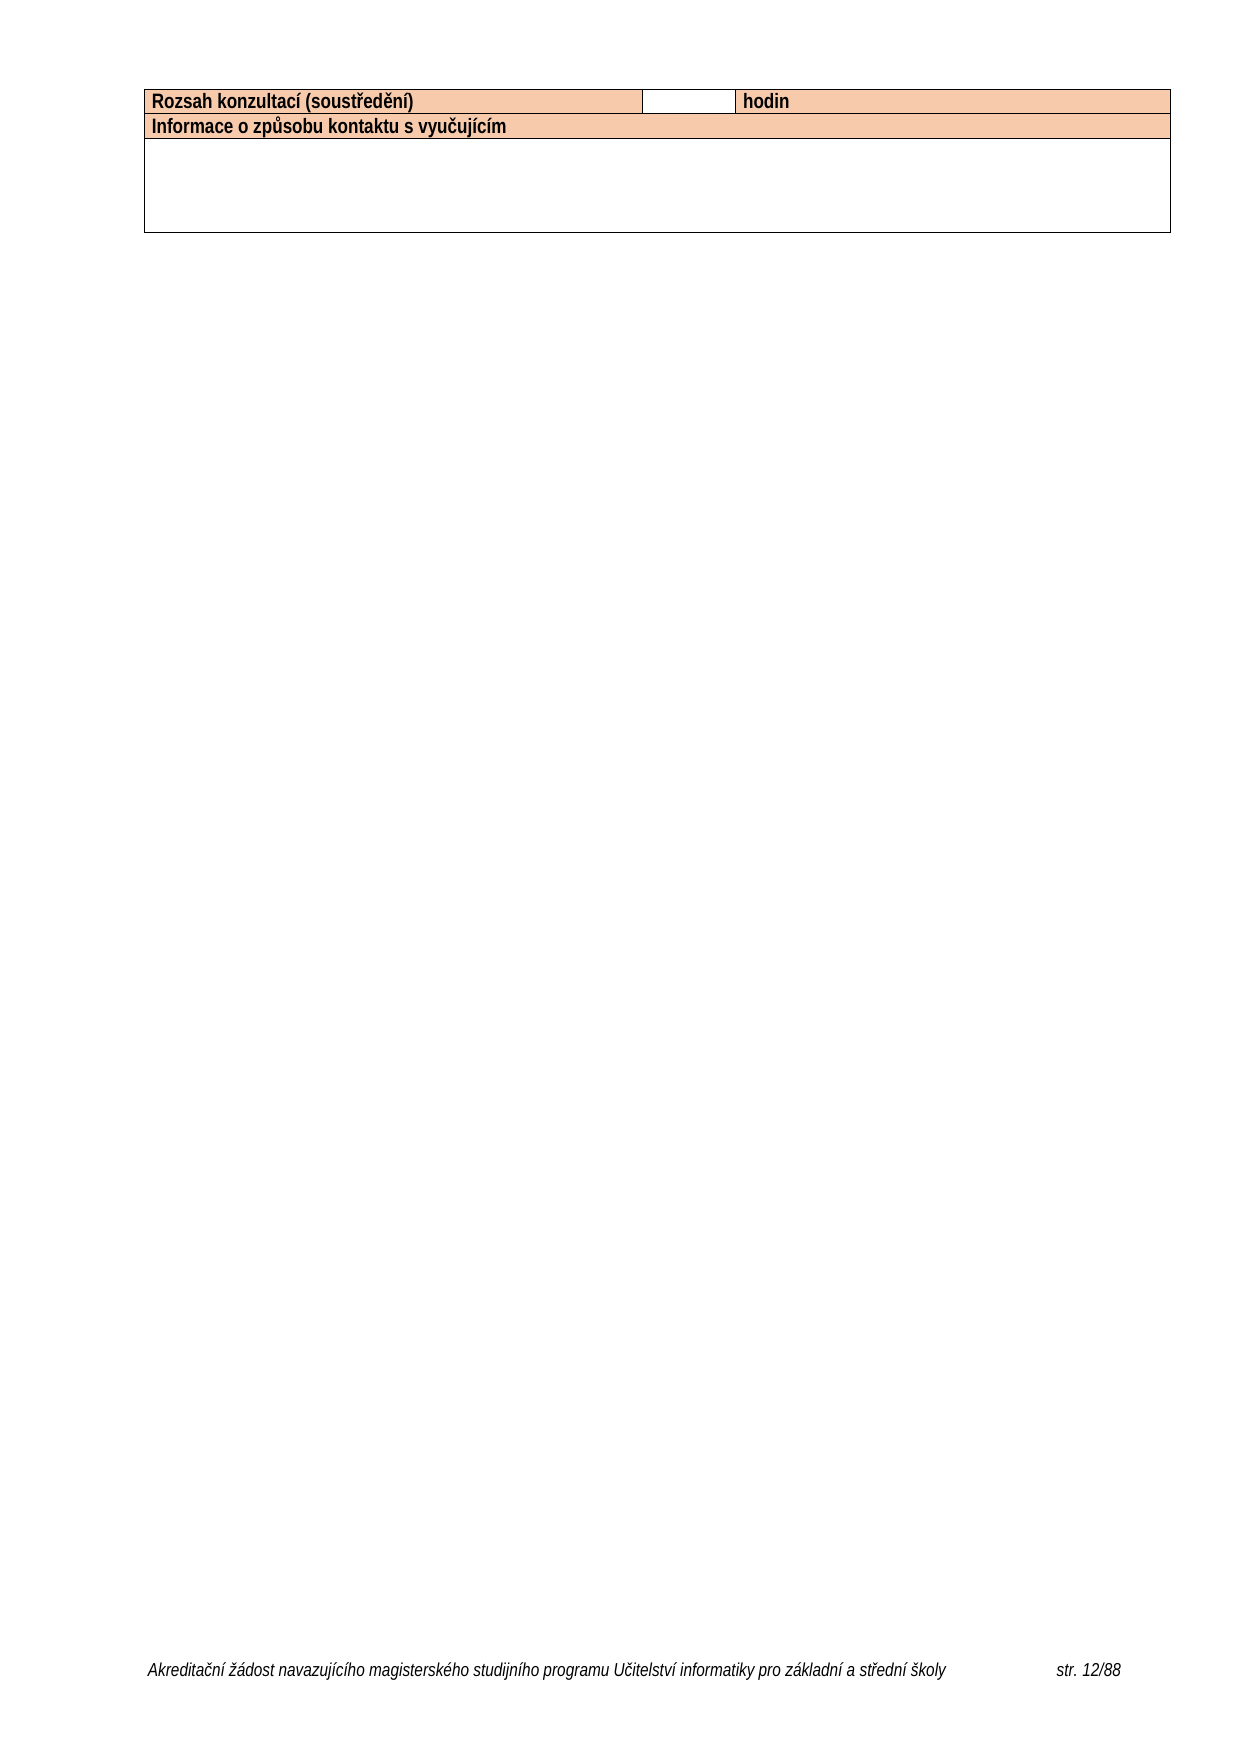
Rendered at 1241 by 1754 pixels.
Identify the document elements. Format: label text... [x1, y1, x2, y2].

table_cell [145, 139, 1170, 232]
table_cell Rozsah konzultací (soustředění) [145, 90, 642, 113]
table_cell [643, 90, 735, 113]
table_cell Informace o způsobu kontaktu s vyučujícím [145, 114, 1170, 138]
table_cell hodin [736, 90, 1170, 113]
